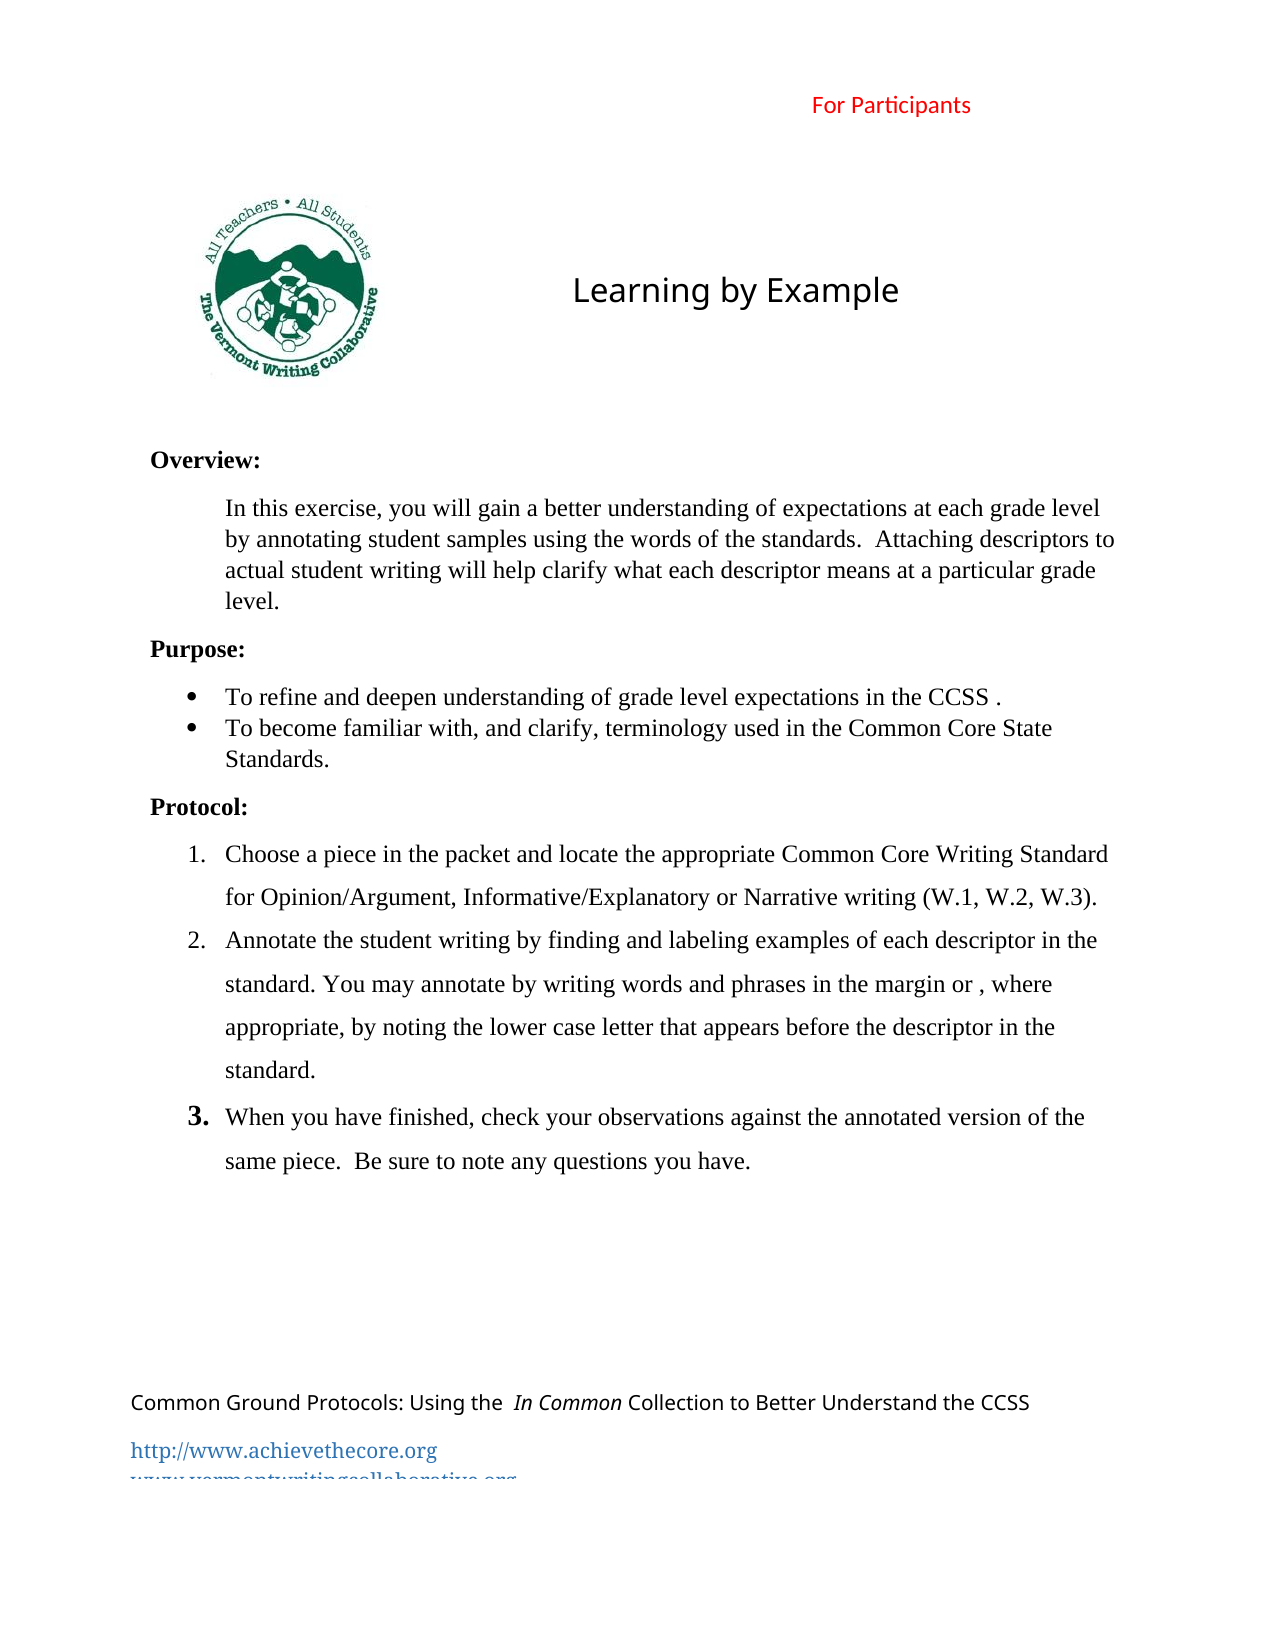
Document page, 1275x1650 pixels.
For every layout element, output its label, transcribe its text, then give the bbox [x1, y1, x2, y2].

list To become familiar with, and clarify, terminology used in the Common Core State Standards. [187, 713, 1125, 773]
list Annotate the student writing by finding and labeling examples of each descriptor in the standard. You may annotate by writing words and phrases in the margin or , where appropriate, by noting the lower case letter that appears before the descriptor in the standard. [187, 926, 1125, 1084]
list To refine and deepen understanding of grade level expectations in the CCSS . [187, 682, 1125, 711]
list Choose a piece in the packet and locate the appropriate Common Core Writing Standard for Opinion/Argument, Informative/Explanatory or Narrative writing (W.1, W.2, W.3). [187, 839, 1125, 911]
text Protocol: [150, 792, 1125, 820]
text Purpose: [150, 634, 1125, 663]
text In this exercise, you will gain a better understanding of expectations at each grade level by annotating student samples using the words of the standards. Attaching descriptors to actual student writing will help clarify what each descriptor means at a particular grade level. [225, 493, 1125, 615]
text Overview: [150, 446, 1125, 474]
picture [150, 150, 427, 427]
list When you have finished, check your observations against the annotated version of the same piece. Be sure to note any questions you have. [187, 1098, 1125, 1175]
